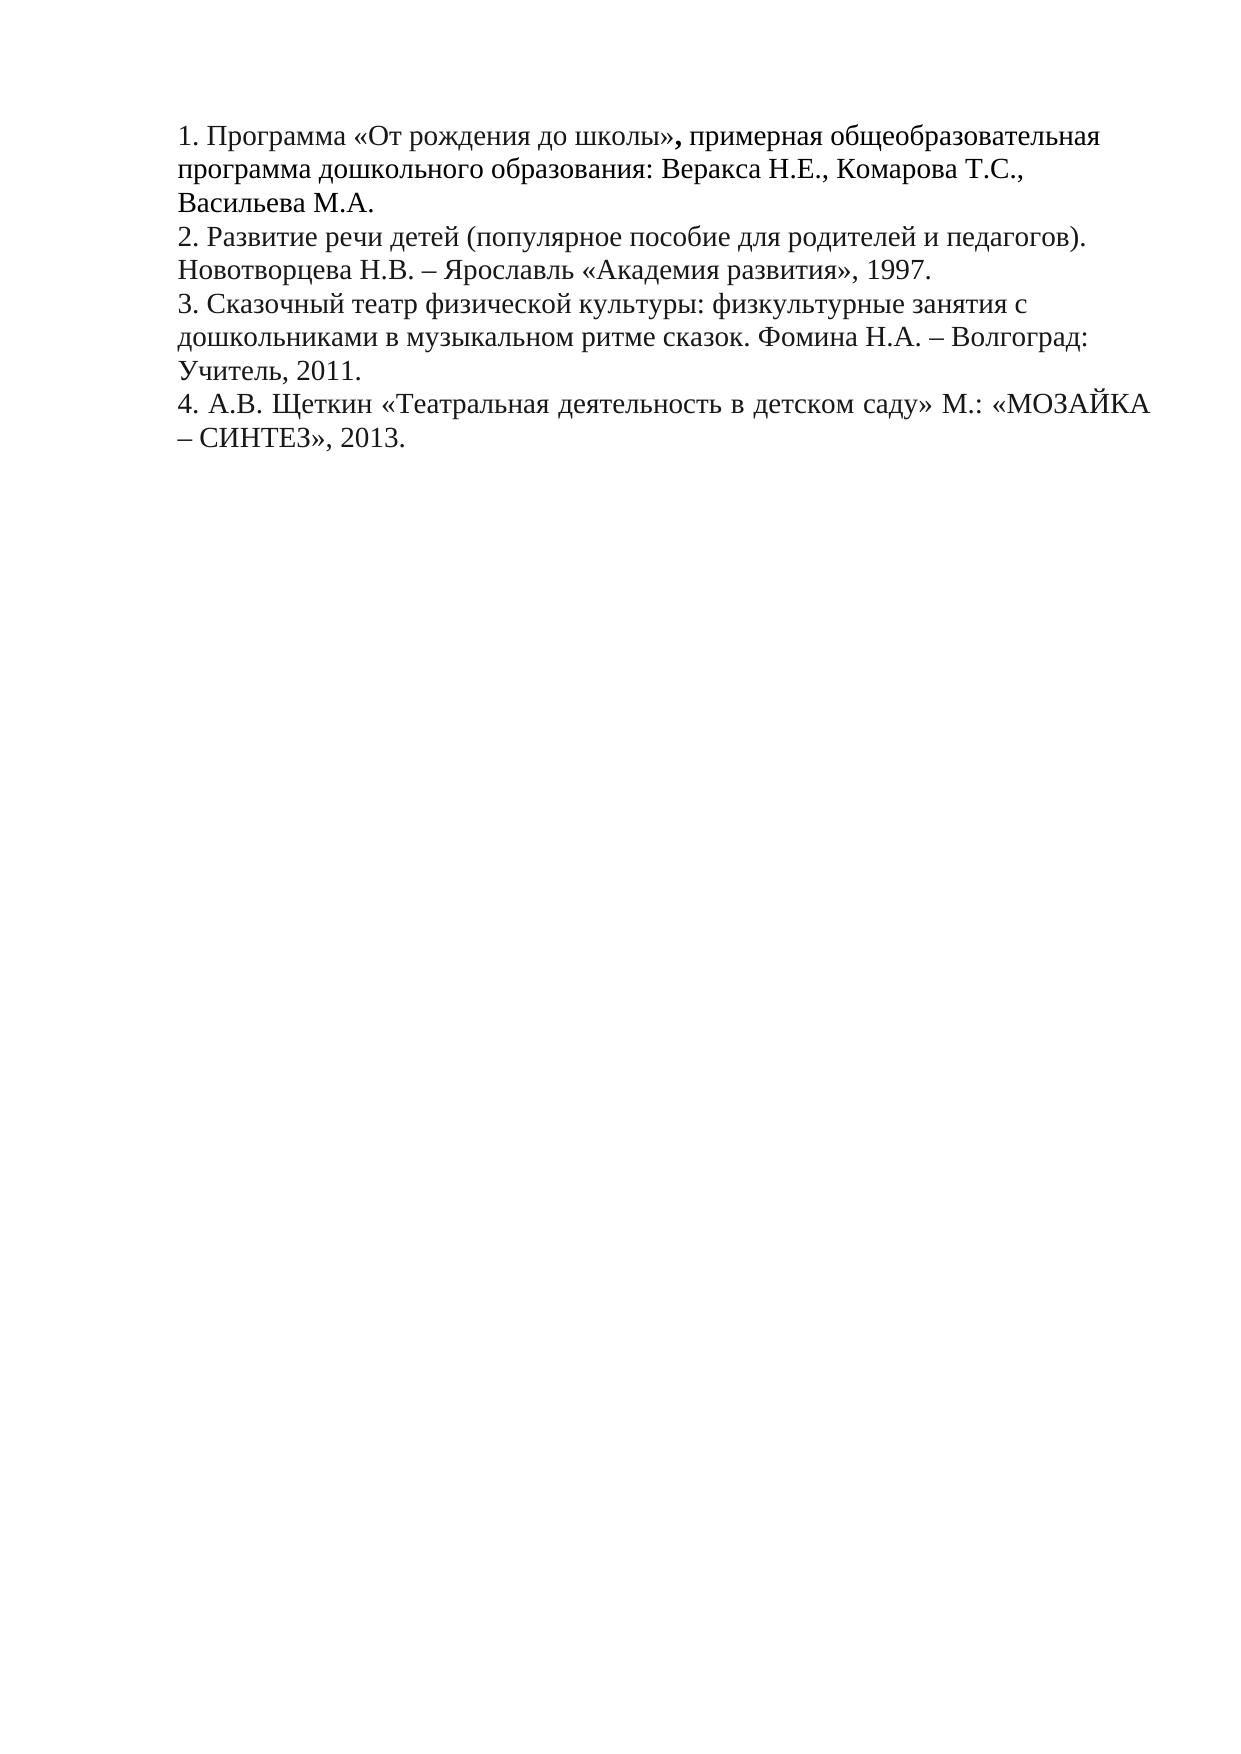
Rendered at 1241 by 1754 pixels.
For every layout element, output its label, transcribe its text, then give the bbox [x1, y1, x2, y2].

text 1. Программа «От рождения до школы», примерная общеобразовательная программа дошкольного образования: Веракса Н.Е., Комарова Т.С., Васильева М.А. [177, 118, 1152, 219]
text 3. Сказочный театр физической культуры: физкультурные занятия с дошкольниками в музыкальном ритме сказок. Фомина Н.А. – Волгоград: Учитель, 2011. [177, 286, 1152, 386]
text 2. Развитие речи детей (популярное пособие для родителей и педагогов). Новотворцева Н.В. – Ярославль «Академия развития», 1997. [177, 219, 1152, 286]
text 4. А.В. Щеткин «Театральная деятельность в детском саду» М.: «МОЗАЙКА – СИНТЕЗ», 2013. [177, 386, 1152, 453]
